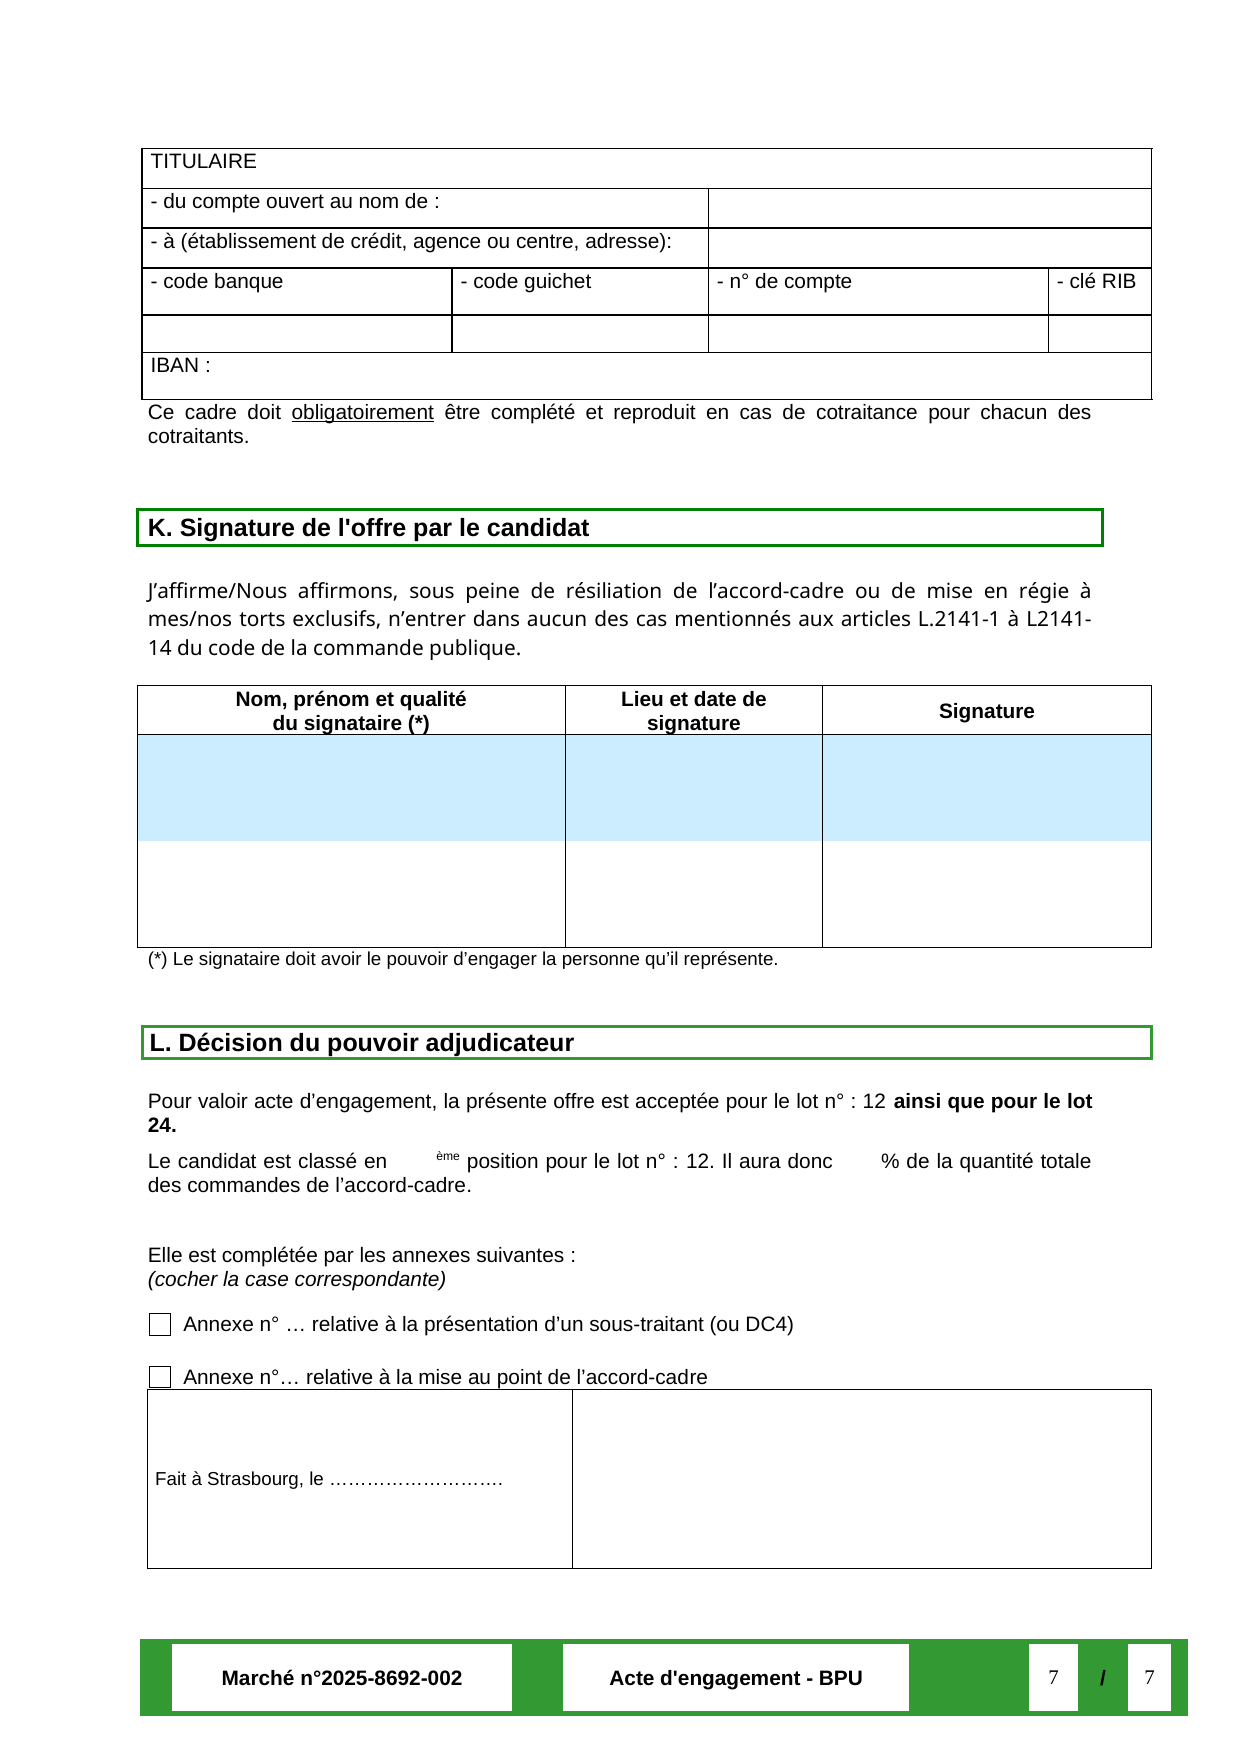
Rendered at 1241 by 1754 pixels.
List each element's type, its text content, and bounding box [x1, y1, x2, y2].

table_cell - code guichet [453, 269, 708, 314]
table_cell [566, 735, 822, 841]
table_cell - clé RIB [1049, 269, 1151, 314]
table_cell [453, 316, 708, 351]
table_cell [143, 316, 451, 351]
text Pour valoir acte d’engagement, la présente offre est acceptée pour le lot n° : 12 ainsi que pour le lot 24. [148, 1088, 1093, 1136]
table_cell [138, 841, 565, 947]
table_header TITULAIRE [143, 149, 1151, 187]
text Le candidat est classé en ème position pour le lot n° : 12. Il aura donc % de la quantité totale des commandes de l’accord-cadre. [148, 1149, 1093, 1197]
text J’affirme/Nous affirmons, sous peine de résiliation de l’accord-cadre ou de mise en régie à mes/nos torts exclusifs, n’entrer dans aucun des cas mentionnés aux articles L.2141-1 à L2141-14 du code de la commande publique. [148, 576, 1093, 661]
table_cell [823, 841, 1151, 947]
table_cell IBAN : [143, 353, 1151, 398]
table_cell [1049, 316, 1151, 351]
table_header Fait à Strasbourg, le ………………………. [148, 1390, 572, 1568]
table_header L. Décision du pouvoir adjudicateur [144, 1028, 1150, 1057]
table_cell - n° de compte [709, 269, 1048, 314]
table_header Lieu et date de signature [566, 686, 822, 734]
table_cell [823, 735, 1151, 841]
table_cell [566, 841, 822, 947]
text K. Signature de l'offre par le candidat [139, 511, 1101, 544]
text (*) Le signataire doit avoir le pouvoir d’engager la personne qu’il représente. [148, 948, 1093, 970]
table_cell [709, 229, 1151, 267]
table_header Nom, prénom et qualité du signataire (*) [138, 686, 565, 734]
text Annexe n° … relative à la présentation d’un sous-traitant (ou DC4) [148, 1312, 1093, 1336]
table_cell - à (établissement de crédit, agence ou centre, adresse): [143, 229, 708, 267]
text Elle est complétée par les annexes suivantes : [148, 1242, 1093, 1266]
text Ce cadre doit obligatoirement être complété et reproduit en cas de cotraitance pour chacun des cotraitants. [148, 400, 1093, 448]
text (cocher la case correspondante) [148, 1266, 1093, 1290]
table_cell [709, 316, 1048, 351]
table_cell - du compte ouvert au nom de : [143, 189, 708, 227]
table_cell [138, 735, 565, 841]
table_header Signature [823, 686, 1151, 734]
table_header [573, 1390, 1151, 1568]
table_cell - code banque [143, 269, 451, 314]
table_cell [709, 189, 1151, 227]
text Annexe n°… relative à la mise au point de l’accord-cadre [148, 1364, 1093, 1388]
